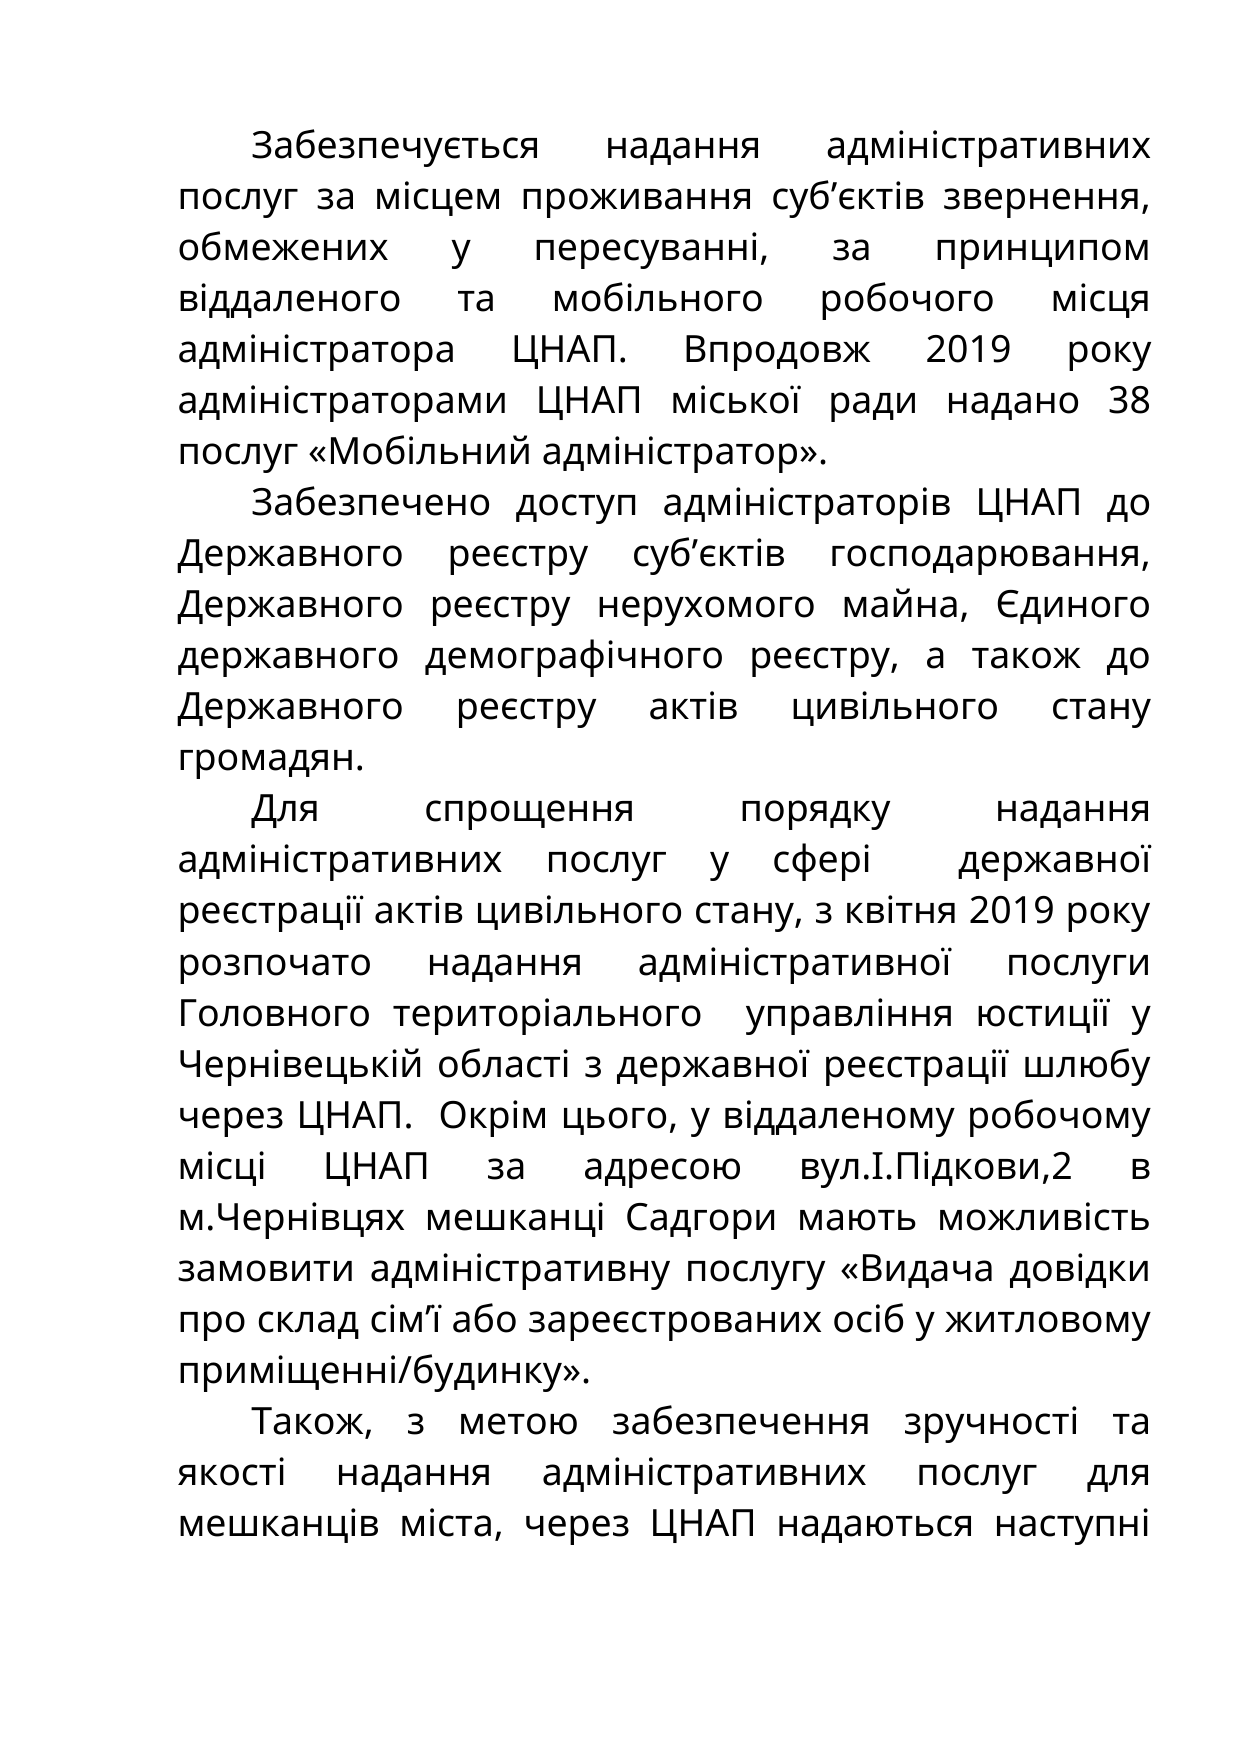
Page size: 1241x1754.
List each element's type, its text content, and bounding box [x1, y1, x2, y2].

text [177, 1394, 1152, 1547]
text Для спрощення порядку надання адміністративних послуг у сфері державної реєстрації актів цивільного стану, з квітня 2019 року розпочато надання адміністративної послуги Головного територіального управління юстиції у Чернівецькій області з державної реєстрації шлюбу через ЦНАП. Окрім цього, у віддаленому робочому місці ЦНАП за адресою вул.І.Підкови,2 в м.Чернівцях мешканці Садгори мають можливість замовити адміністративну послугу «Видача довідки про склад сім’ї або зареєстрованих осіб у житловому приміщенні/будинку». [177, 782, 1152, 1394]
text Забезпечується надання адміністративних послуг за місцем проживання суб’єктів звернення, обмежених у пересуванні, за принципом віддаленого та мобільного робочого місця адміністратора ЦНАП. Впродовж 2019 року адміністраторами ЦНАП міської ради надано 38 послуг «Мобільний адміністратор». [177, 118, 1152, 475]
text Забезпечено доступ адміністраторів ЦНАП до Державного реєстру суб’єктів господарювання, Державного реєстру нерухомого майна, Єдиного державного демографічного реєстру, а також до Державного реєстру актів цивільного стану громадян. [177, 475, 1152, 782]
